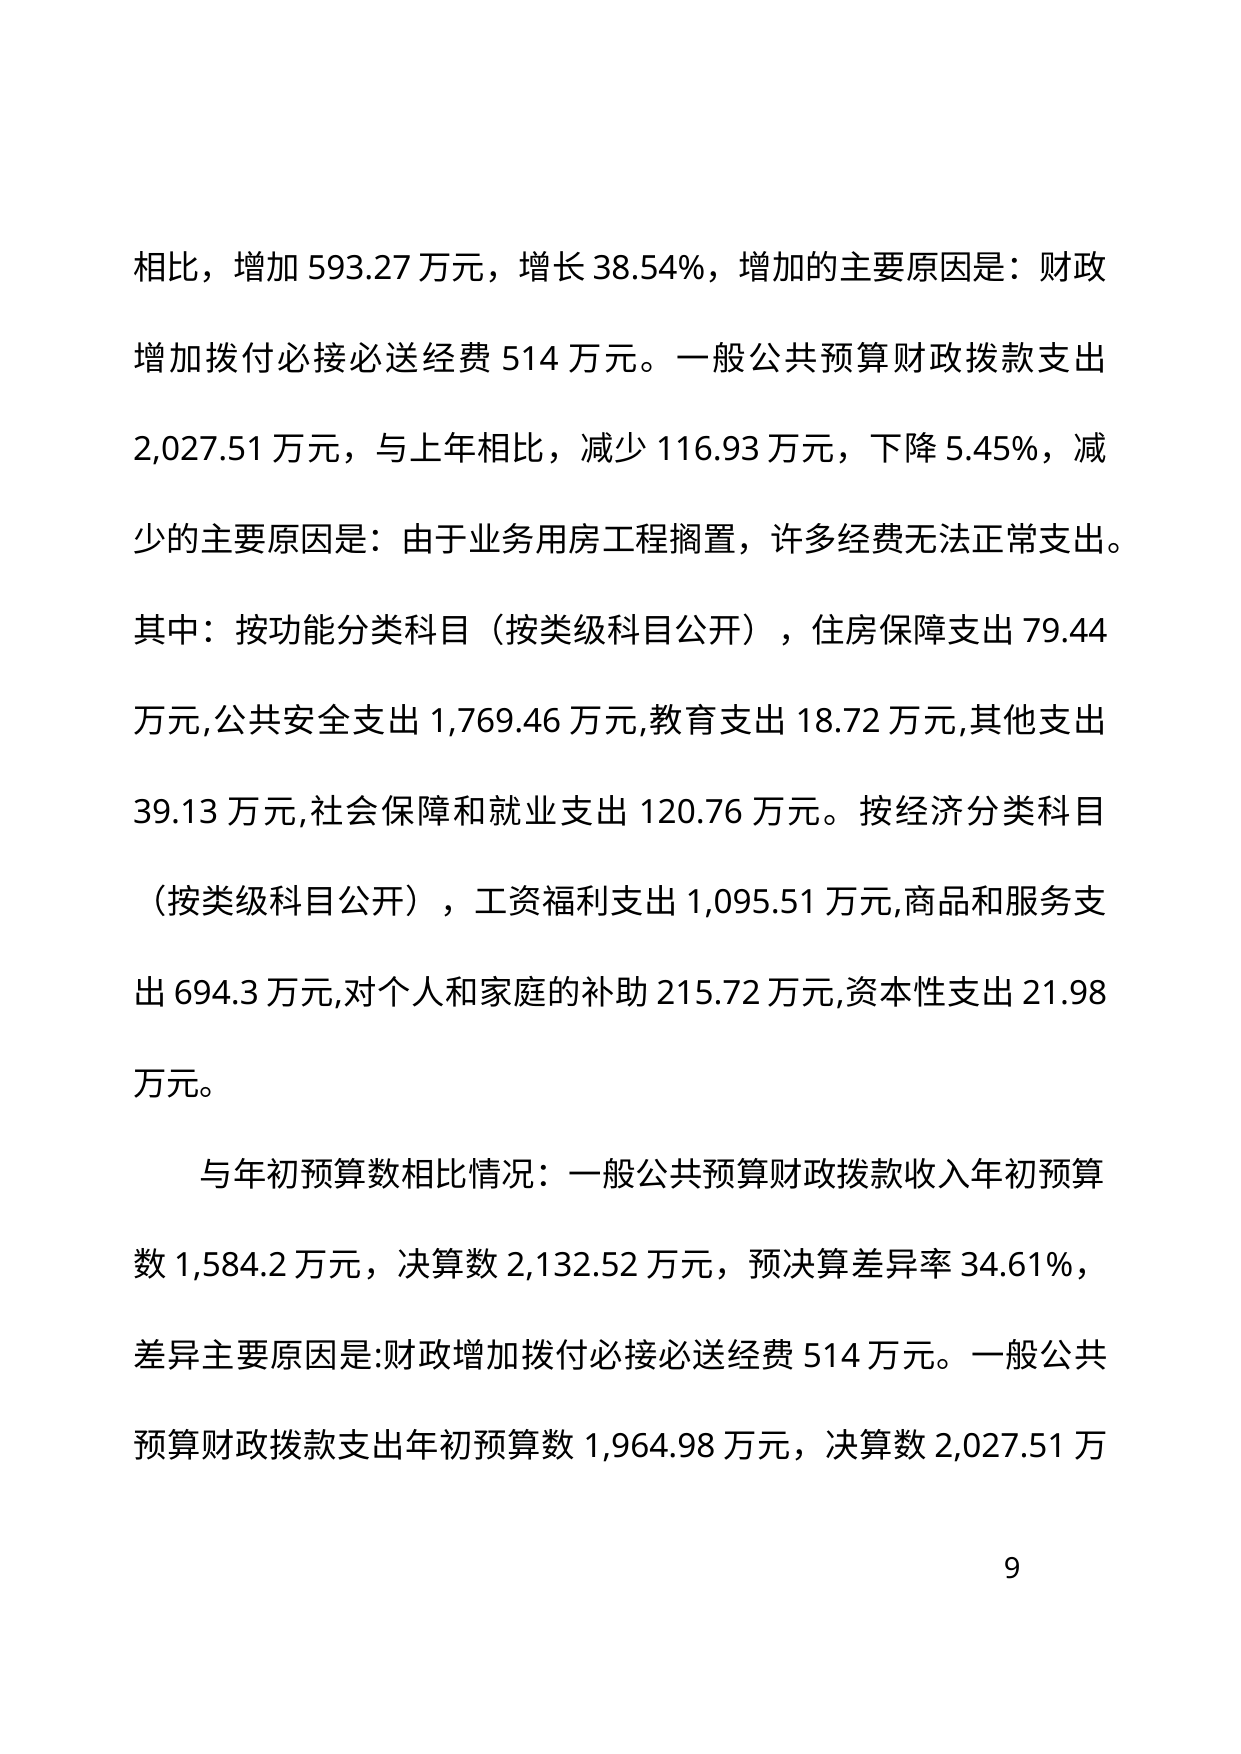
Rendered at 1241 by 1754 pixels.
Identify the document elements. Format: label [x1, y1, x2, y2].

text [133, 1126, 1107, 1489]
text [133, 220, 1107, 1126]
